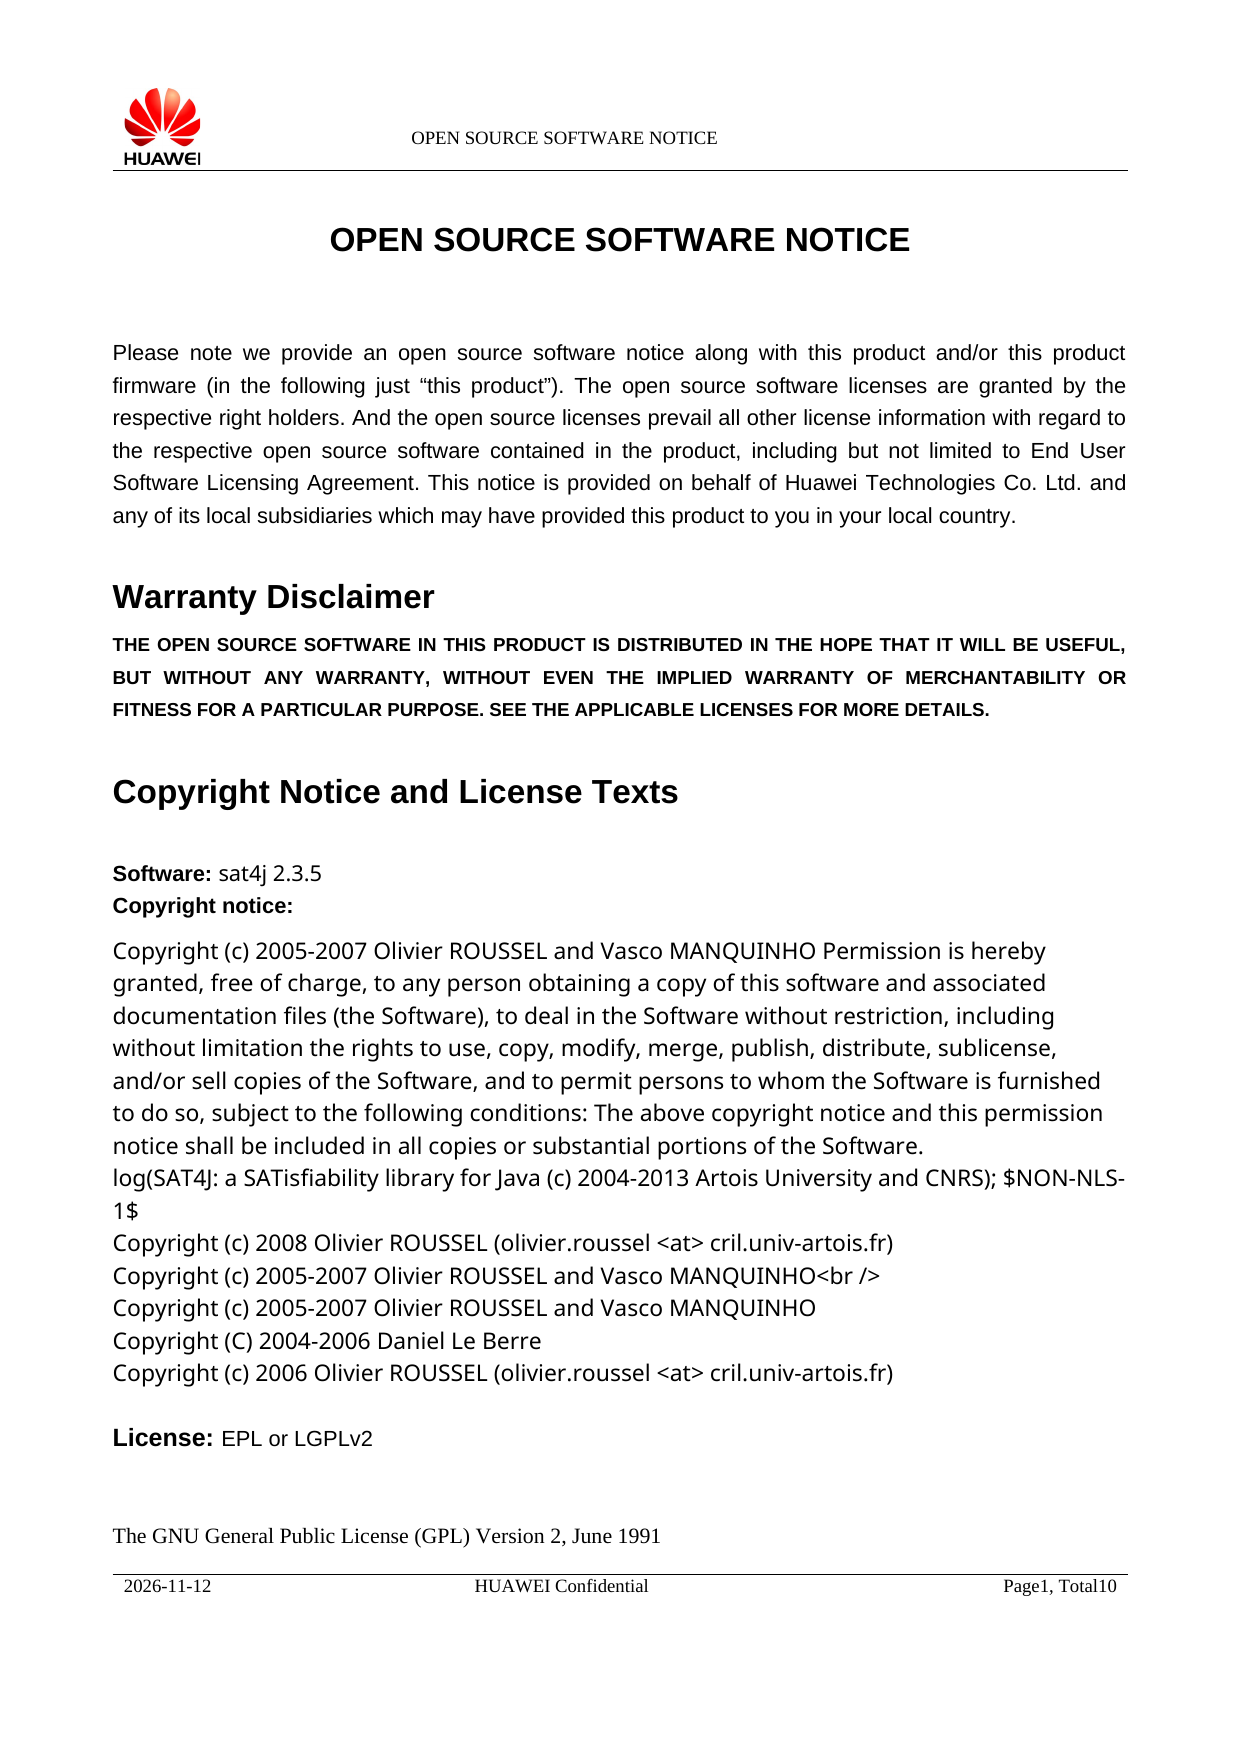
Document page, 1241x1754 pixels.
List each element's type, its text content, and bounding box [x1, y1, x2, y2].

text The open source software in this product is distributed in the hope that it will be useful, but WITHOUT ANY WARRANTY, without even the implied warranty of MERCHANTABILITY or FITNESS FOR A PARTICULAR PURPOSE. See the applicable licenses for more details. [112, 629, 1128, 726]
title Software: sat4j 2.3.5 [112, 856, 1128, 889]
text OPEN SOURCE SOFTWARE NOTICE [112, 206, 1128, 271]
text Warranty Disclaimer [112, 564, 1128, 629]
text License: EPL or LGPLv2 [112, 1421, 1128, 1454]
text Copyright (c) 2005-2007 Olivier ROUSSEL and Vasco MANQUINHO Permission is hereby granted, free of charge, to any person obtaining a copy of this software and associated documentation files (the Software), to deal in the Software without restriction, including without limitation the rights to use, copy, modify, merge, publish, distribute, sublicense, and/or sell copies of the Software, and to permit persons to whom the Software is furnished to do so, subject to the following conditions: The above copyright notice and this permission notice shall be included in all copies or substantial portions of the Software. log(SAT4J: a SATisfiability library for Java (c) 2004-2013 Artois University and CNRS); $NON-NLS-1$ Copyright (c) 2008 Olivier ROUSSEL (olivier.roussel <at> cril.univ-artois.fr) Copyright (c) 2005-2007 Olivier ROUSSEL and Vasco MANQUINHO<br /> Copyright (c) 2005-2007 Olivier ROUSSEL and Vasco MANQUINHO Copyright (C) 2004-2006 Daniel Le Berre Copyright (c) 2006 Olivier ROUSSEL (olivier.roussel <at> cril.univ-artois.fr) [112, 934, 1128, 1421]
text Copyright notice: [112, 889, 1128, 921]
picture [124, 88, 201, 165]
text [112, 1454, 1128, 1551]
text Copyright Notice and License Texts [112, 759, 1128, 824]
text Please note we provide an open source software notice along with this product and/or this product firmware (in the following just “this product”). The open source software licenses are granted by the respective right holders. And the open source licenses prevail all other license information with regard to the respective open source software contained in the product, including but not limited to End User Software Licensing Agreement. This notice is provided on behalf of Huawei Technologies Co. Ltd. and any of its local subsidiaries which may have provided this product to you in your local country. [112, 336, 1128, 531]
